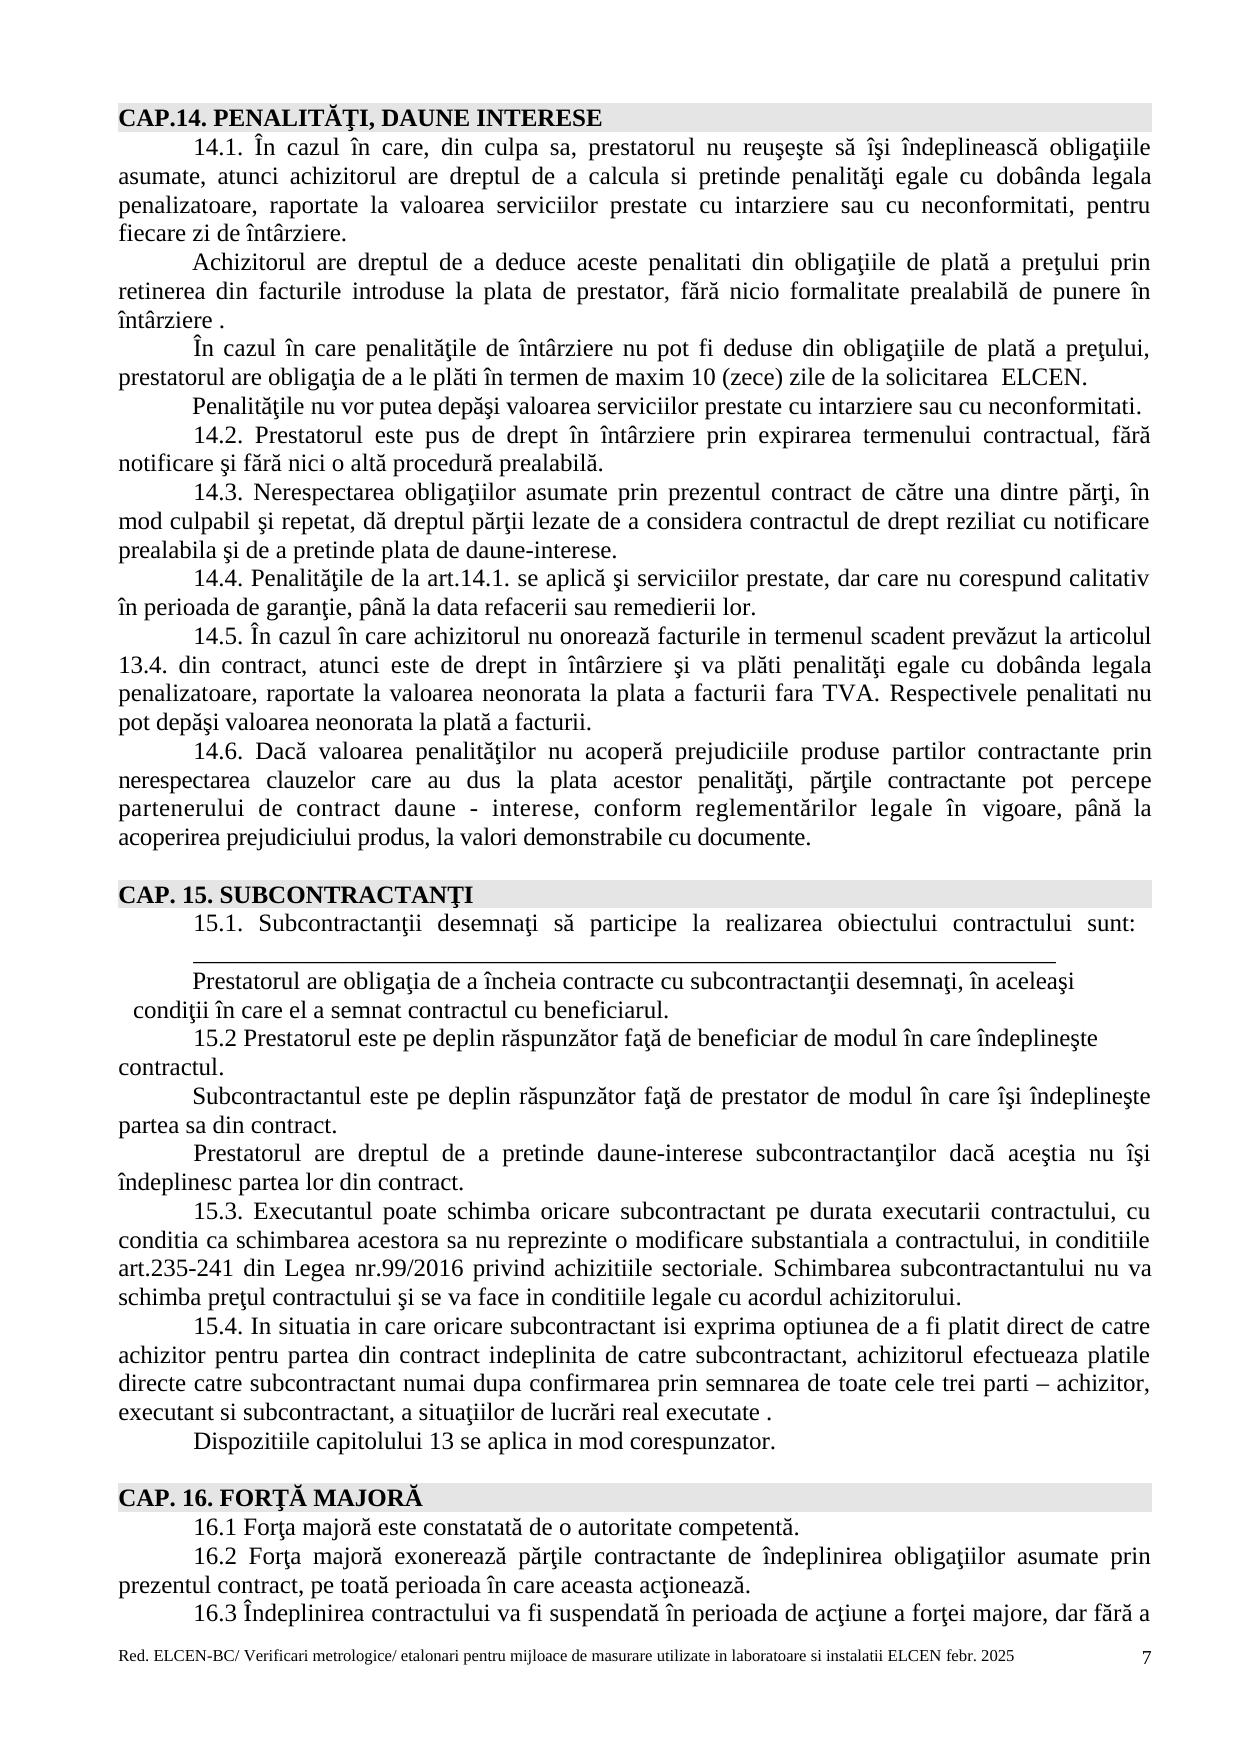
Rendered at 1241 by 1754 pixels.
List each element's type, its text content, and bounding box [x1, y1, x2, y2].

text 14.3. Nerespectarea obligaţiilor asumate prin prezentul contract de către una dintre părţi, în mod culpabil şi repetat, dă dreptul părţii lezate de a considera contractul de drept reziliat cu notificare prealabila şi de a pretinde plata de daune-interese. [118, 477, 1152, 563]
text 15.4. In situatia in care oricare subcontractant isi exprima optiunea de a fi platit direct de catre achizitor pentru partea din contract indeplinita de catre subcontractant, achizitorul efectueaza platile directe catre subcontractant numai dupa confirmarea prin semnarea de toate cele trei parti – achizitor, executant si subcontractant, a situaţiilor de lucrări real executate . [118, 1311, 1152, 1426]
text 14.5. În cazul în care achizitorul nu onorează facturile in termenul scadent prevăzut la articolul 13.4. din contract, atunci este de drept in întârziere şi va plăti penalităţi egale cu dobânda legala penalizatoare, raportate la valoarea neonorata la plata a facturii fara TVA. Respectivele penalitati nu pot depăşi valoarea neonorata la plată a facturii. [118, 621, 1152, 736]
text 14.1. În cazul în care, din culpa sa, prestatorul nu reuşeşte să îşi îndeplinească obligaţiile asumate, atunci achizitorul are dreptul de a calcula si pretinde penalităţi egale cu dobânda legala penalizatoare, raportate la valoarea serviciilor prestate cu intarziere sau cu neconformitati, pentru fiecare zi de întârziere. [118, 132, 1152, 247]
text Prestatorul are obligaţia de a încheia contracte cu subcontractanţii desemnaţi, în aceleaşi condiţii în care el a semnat contractul cu beneficiarul. [133, 966, 1152, 1023]
text Dispozitiile capitolului 13 se aplica in mod corespunzator. [118, 1426, 1152, 1455]
text Achizitorul are dreptul de a deduce aceste penalitati din obligaţiile de plată a preţului prin retinerea din facturile introduse la plata de prestator, fără nicio formalitate prealabilă de punere în întârziere . [118, 247, 1152, 333]
text Penalităţile nu vor putea depăşi valoarea serviciilor prestate cu intarziere sau cu neconformitati. [118, 391, 1150, 420]
text 16.2 Forţa majoră exonerează părţile contractante de îndeplinirea obligaţiilor asumate prin prezentul contract, pe toată perioada în care aceasta acţionează. [118, 1541, 1152, 1598]
text 14.2. Prestatorul este pus de drept în întârziere prin expirarea termenului contractual, fără notificare şi fără nici o altă procedură prealabilă. [118, 420, 1152, 477]
subtitle CAP. 16. FORŢĂ MAJORĂ [118, 1483, 1152, 1512]
text Prestatorul are dreptul de a pretinde daune-interese subcontractanţilor dacă aceştia nu îşi îndeplinesc partea lor din contract. [118, 1138, 1152, 1196]
text 14.4. Penalităţile de la art.14.1. se aplică şi serviciilor prestate, dar care nu corespund calitativ în perioada de garanţie, până la data refacerii sau remedierii lor. [118, 563, 1152, 621]
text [118, 1598, 1152, 1627]
text În cazul în care penalităţile de întârziere nu pot fi deduse din obligaţiile de plată a preţului, prestatorul are obligaţia de a le plăti în termen de maxim 10 (zece) zile de la solicitarea ELCEN. [118, 333, 1152, 391]
text 16.1 Forţa majoră este constatată de o autoritate competentă. [118, 1512, 1152, 1541]
text 15.2 Prestatorul este pe deplin răspunzător faţă de beneficiar de modul în care îndeplineşte contractul. [118, 1023, 1152, 1081]
text 15.3. Executantul poate schimba oricare subcontractant pe durata executarii contractului, cu conditia ca schimbarea acestora sa nu reprezinte o modificare substantiala a contractului, in conditiile art.235-241 din Legea nr.99/2016 privind achizitiile sectoriale. Schimbarea subcontractantului nu va schimba preţul contractului şi se va face in conditiile legale cu acordul achizitorului. [118, 1196, 1152, 1311]
subtitle CAP. 15. SUBCONTRACTANŢI [118, 880, 1152, 908]
text Subcontractantul este pe deplin răspunzător faţă de prestator de modul în care îşi îndeplineşte partea sa din contract. [118, 1081, 1152, 1138]
text 15.1. Subcontractanţii desemnaţi să participe la realizarea obiectului contractului sunt: _____________________________________________________________________ [118, 908, 1152, 966]
subtitle CAP.14. PENALITĂŢI, DAUNE INTERESE [118, 103, 1152, 132]
text 14.6. Dacă valoarea penalităţilor nu acoperă prejudiciile produse partilor contractante prin nerespectarea clauzelor care au dus la plata acestor penalităţi, părţile contractante pot percepe partenerului de contract daune - interese, conform reglementărilor legale în vigoare, până la acoperirea prejudiciului produs, la valori demonstrabile cu documente. [118, 736, 1152, 851]
